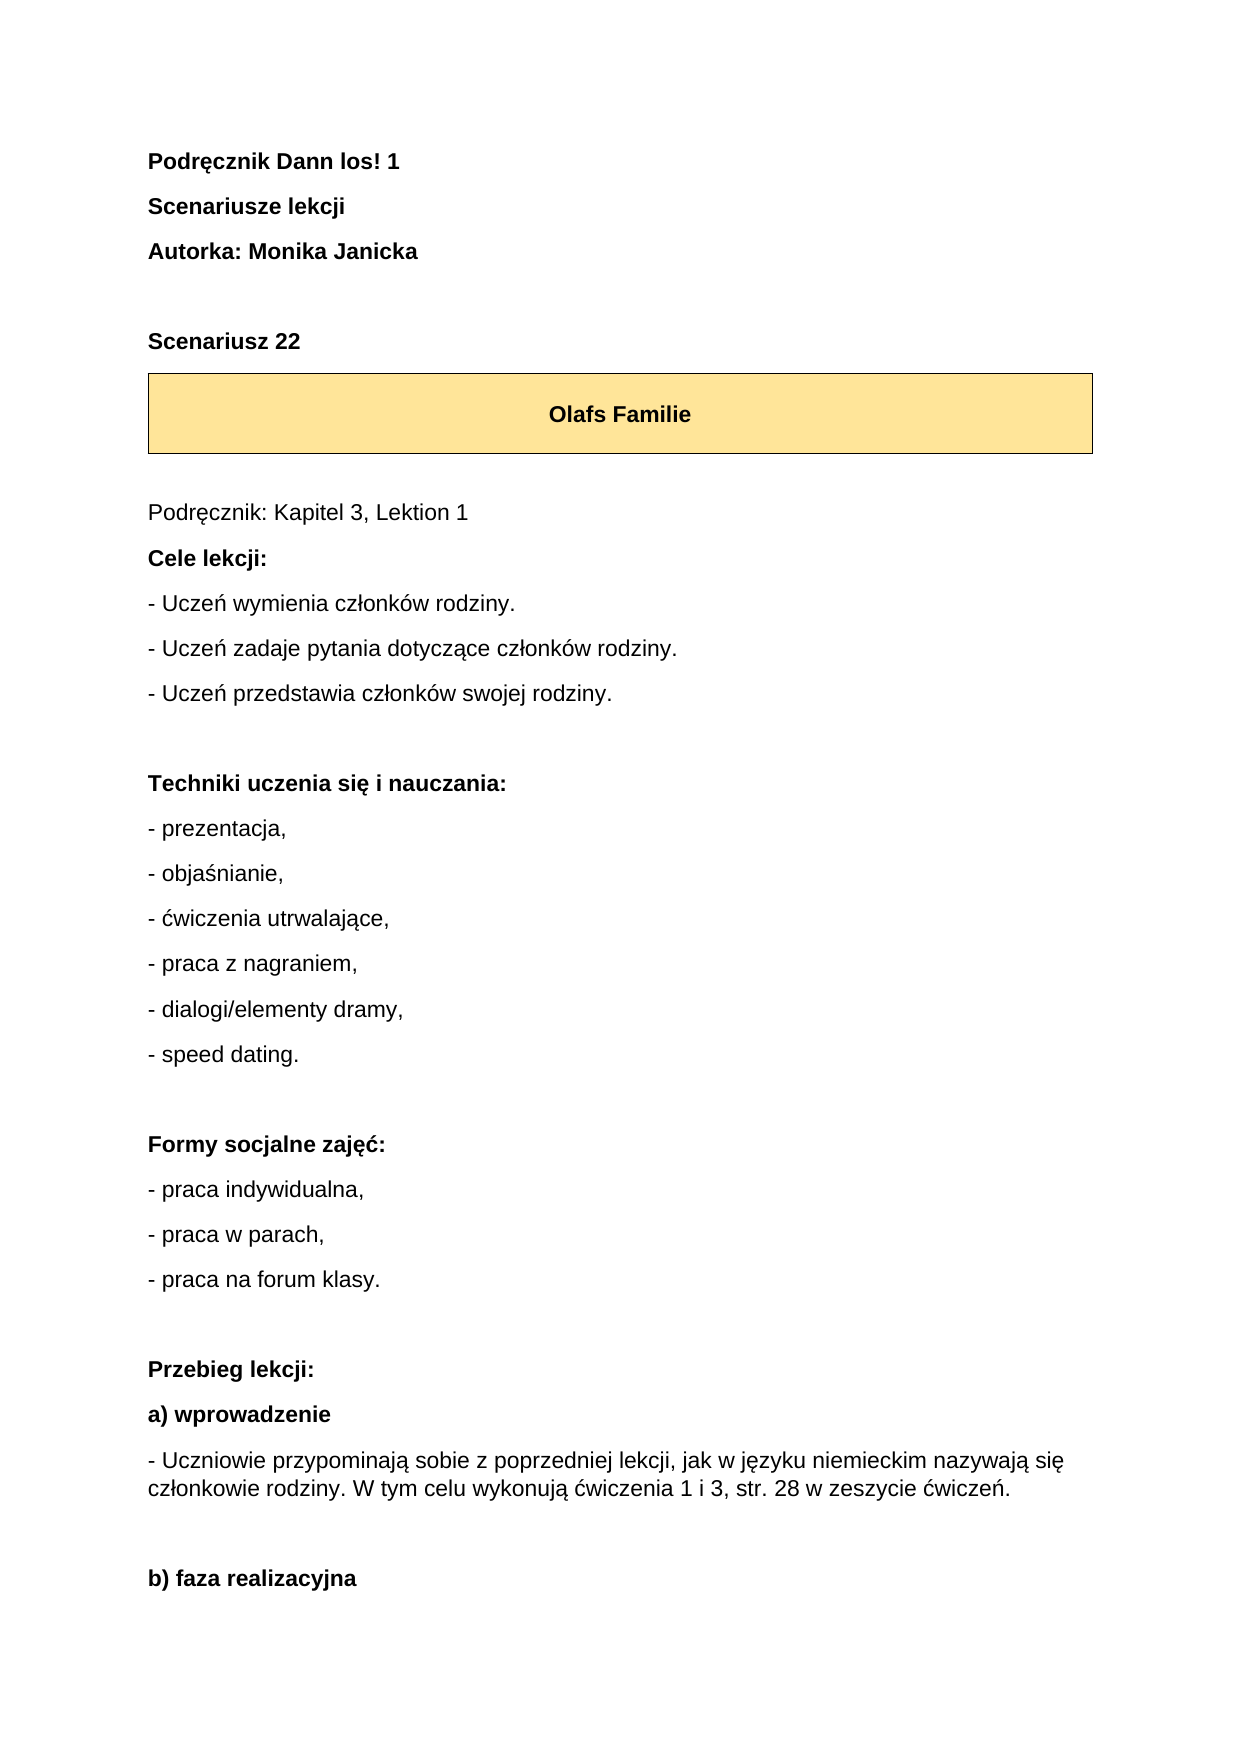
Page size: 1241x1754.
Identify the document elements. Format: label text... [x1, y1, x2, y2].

text Podręcznik: Kapitel 3, Lektion 1 [148, 499, 1093, 526]
text Autorka: Monika Janicka [148, 238, 1093, 264]
text Formy socjalne zajęć: [148, 1131, 1093, 1157]
text - Uczeń przedstawia członków swojej rodziny. [148, 680, 1093, 706]
text a) wprowadzenie [148, 1401, 1093, 1428]
text - praca w parach, [148, 1221, 1093, 1247]
text - objaśnianie, [148, 860, 1093, 887]
text - speed dating. [148, 1041, 1093, 1067]
text Scenariusz 22 [148, 328, 1093, 354]
text - ćwiczenia utrwalające, [148, 905, 1093, 932]
text - praca na forum klasy. [148, 1266, 1093, 1292]
text b) faza realizacyjna [148, 1565, 1093, 1592]
text - prezentacja, [148, 815, 1093, 841]
text - Uczniowie przypominają sobie z poprzedniej lekcji, jak w języku niemieckim nazywają się członkowie rodziny. W tym celu wykonują ćwiczenia 1 i 3, str. 28 w zeszycie ćwiczeń. [148, 1447, 1093, 1501]
text Podręcznik Dann los! 1 [148, 148, 1093, 174]
text - dialogi/elementy dramy, [148, 996, 1093, 1022]
text - praca indywidualna, [148, 1176, 1093, 1202]
text - Uczeń wymienia członków rodziny. [148, 589, 1093, 616]
table_header Olafs Familie [149, 374, 1092, 453]
text Scenariusze lekcji [148, 193, 1093, 219]
text - praca z nagraniem, [148, 950, 1093, 977]
text - Uczeń zadaje pytania dotyczące członków rodziny. [148, 635, 1093, 661]
text Techniki uczenia się i nauczania: [148, 770, 1093, 796]
text Przebieg lekcji: [148, 1356, 1093, 1383]
text Cele lekcji: [148, 544, 1093, 571]
